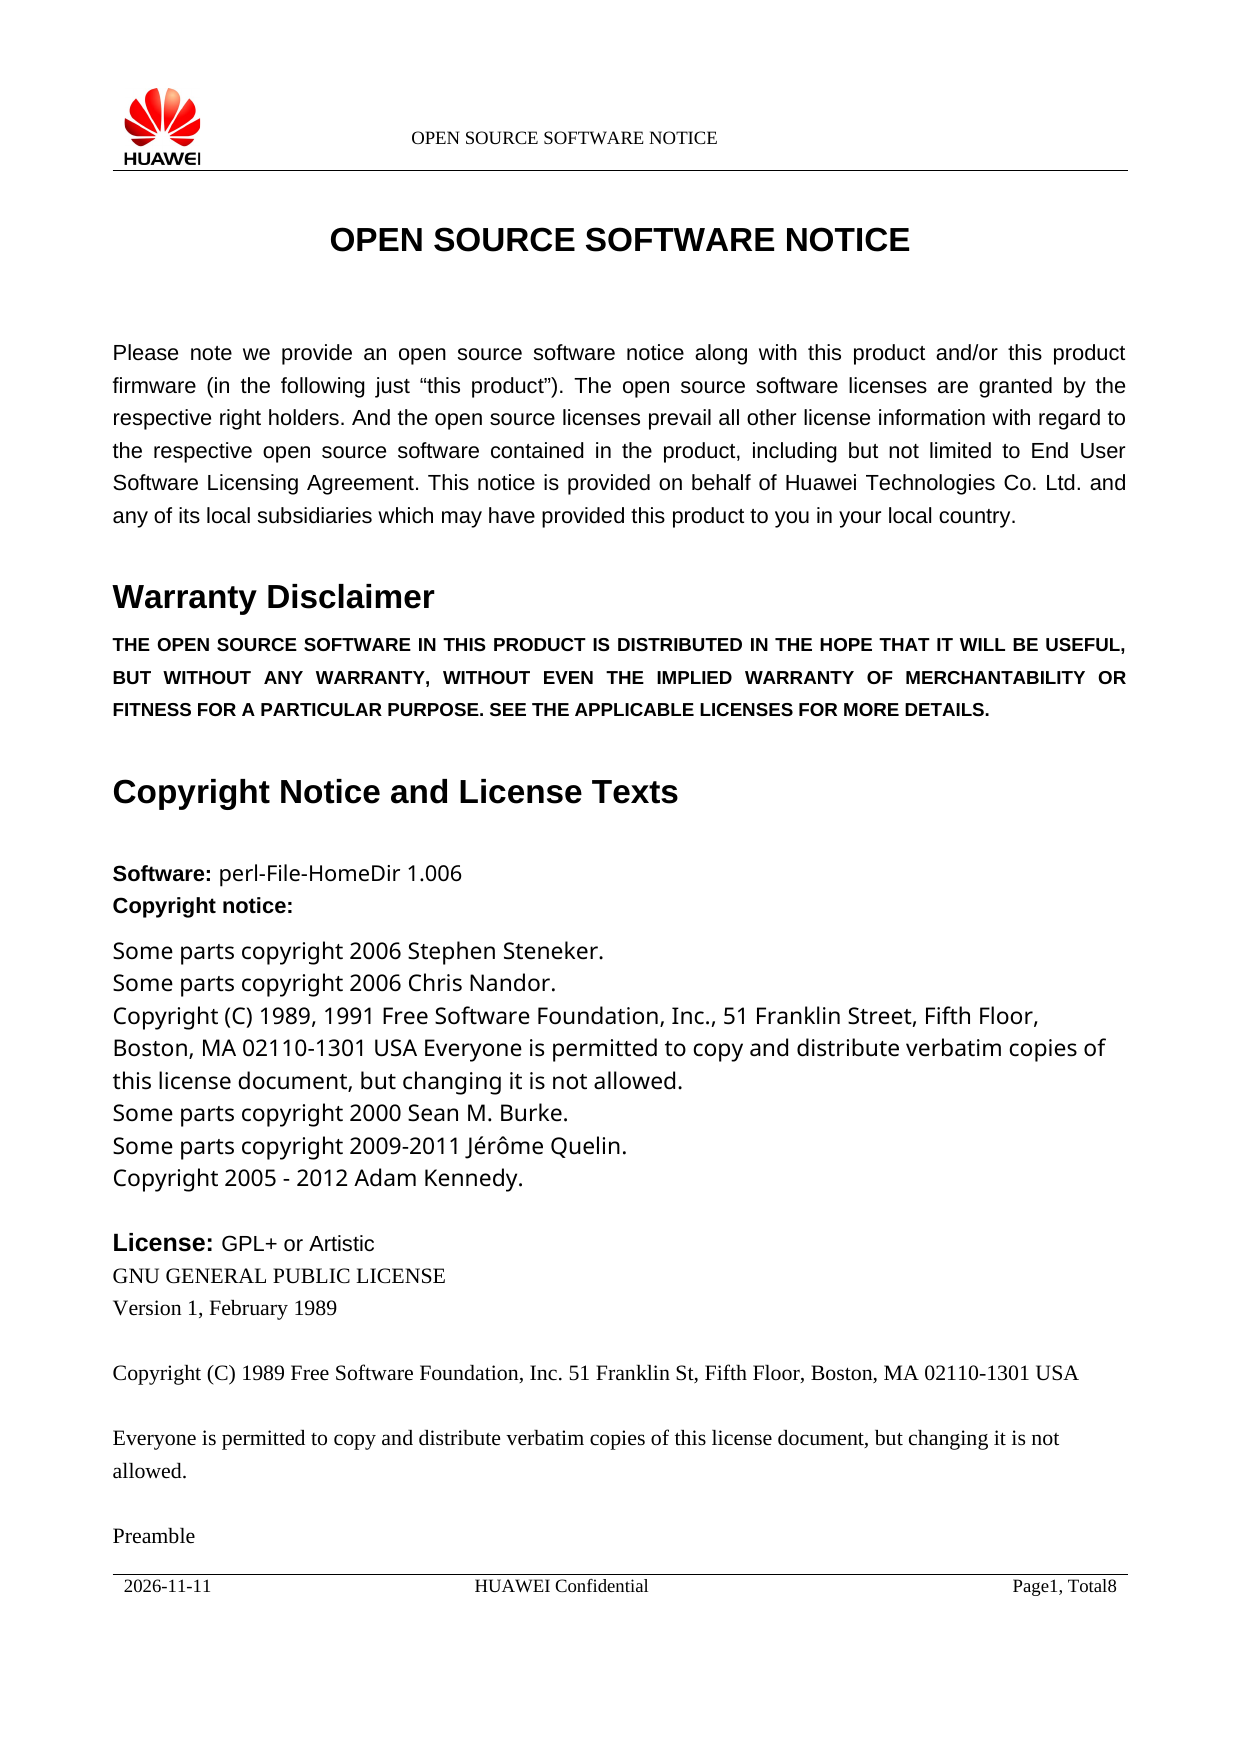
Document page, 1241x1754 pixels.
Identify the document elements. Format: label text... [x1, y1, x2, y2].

title Software: perl-File-HomeDir 1.006 [112, 856, 1128, 889]
text Copyright notice: [112, 889, 1128, 921]
text Some parts copyright 2006 Stephen Steneker. Some parts copyright 2006 Chris Nandor. Copyright (C) 1989, 1991 Free Software Foundation, Inc., 51 Franklin Street, Fifth Floor, Boston, MA 02110-1301 USA Everyone is permitted to copy and distribute verbatim copies of this license document, but changing it is not allowed. Some parts copyright 2000 Sean M. Burke. Some parts copyright 2009-2011 Jérôme Quelin. Copyright 2005 - 2012 Adam Kennedy. [112, 934, 1128, 1226]
text Warranty Disclaimer [112, 564, 1128, 629]
text License: GPL+ or Artistic [112, 1226, 1128, 1259]
text The open source software in this product is distributed in the hope that it will be useful, but WITHOUT ANY WARRANTY, without even the implied warranty of MERCHANTABILITY or FITNESS FOR A PARTICULAR PURPOSE. See the applicable licenses for more details. [112, 629, 1128, 726]
picture [124, 88, 201, 165]
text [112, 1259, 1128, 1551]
text Please note we provide an open source software notice along with this product and/or this product firmware (in the following just “this product”). The open source software licenses are granted by the respective right holders. And the open source licenses prevail all other license information with regard to the respective open source software contained in the product, including but not limited to End User Software Licensing Agreement. This notice is provided on behalf of Huawei Technologies Co. Ltd. and any of its local subsidiaries which may have provided this product to you in your local country. [112, 336, 1128, 531]
text Copyright Notice and License Texts [112, 759, 1128, 824]
text OPEN SOURCE SOFTWARE NOTICE [112, 206, 1128, 271]
